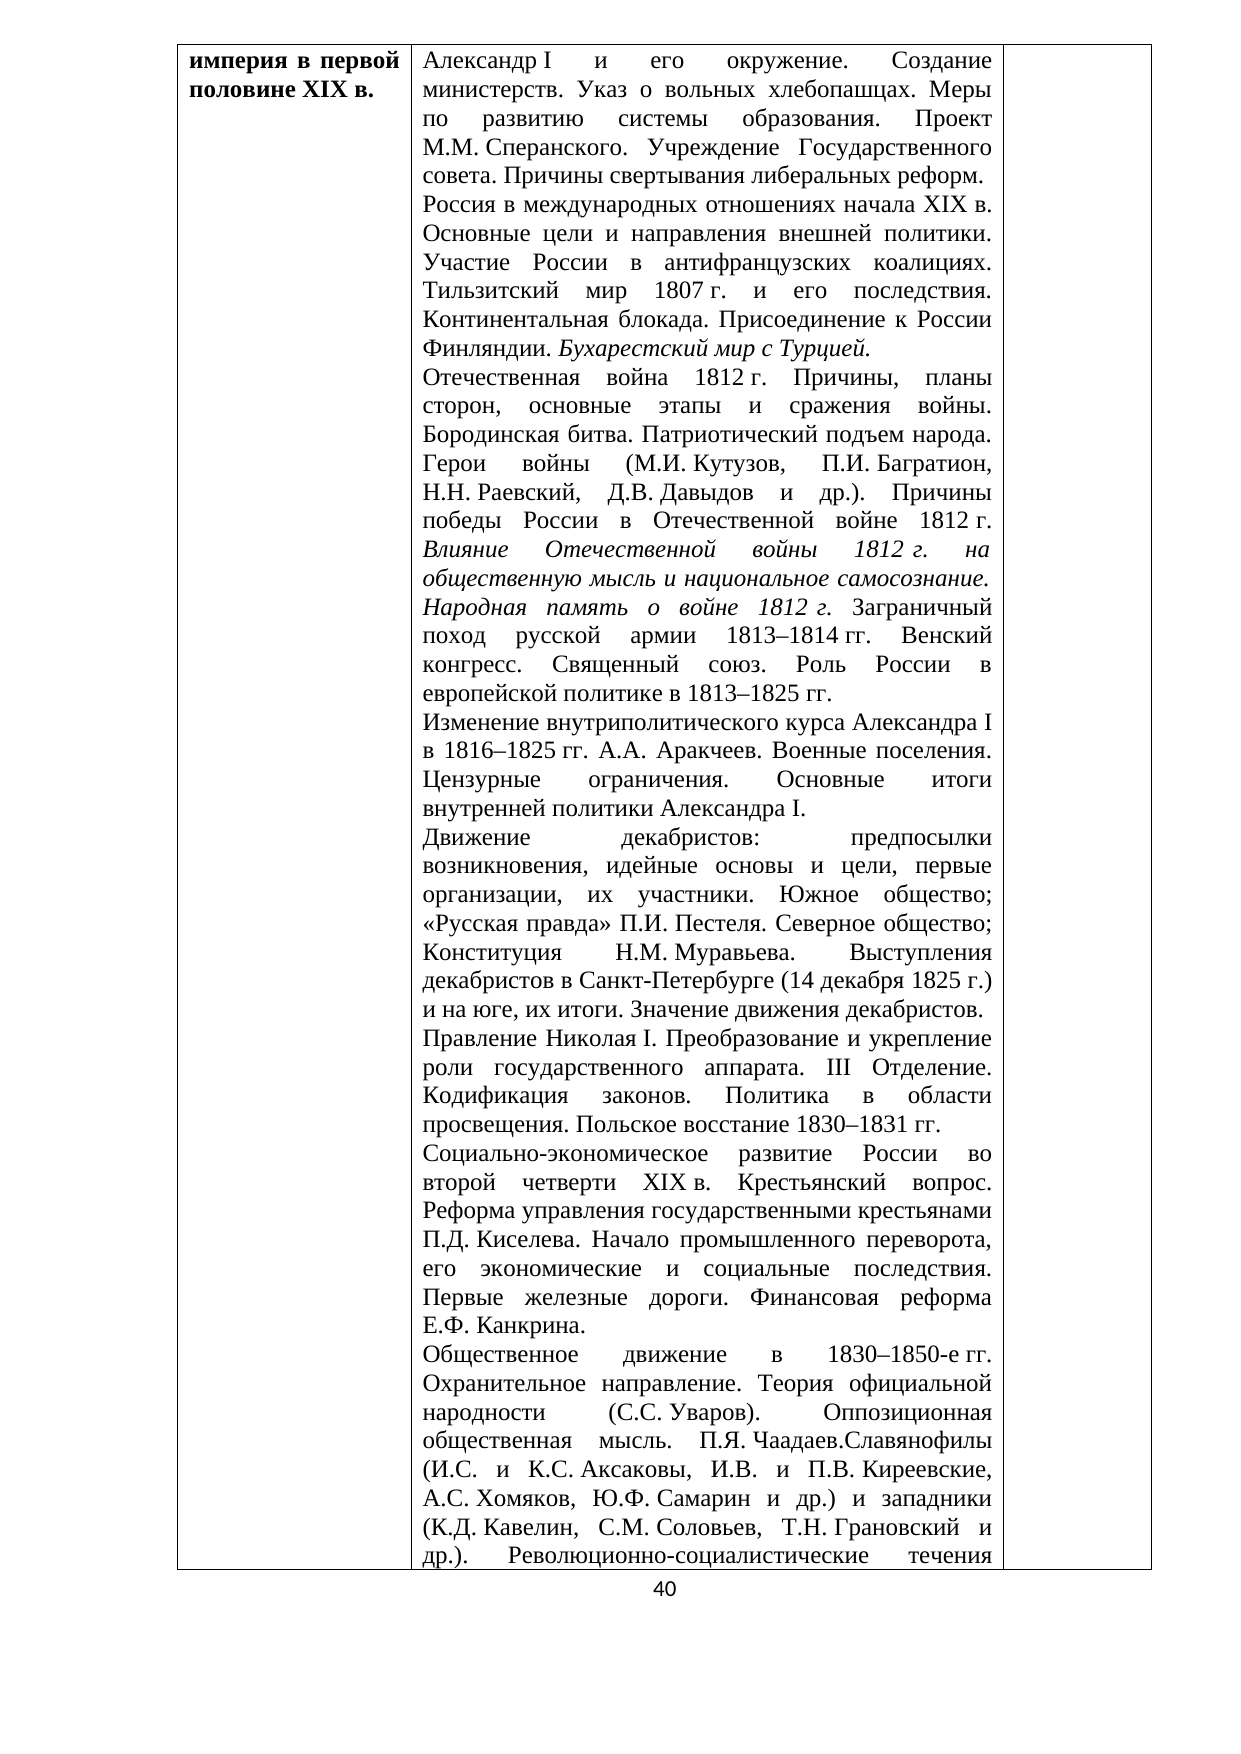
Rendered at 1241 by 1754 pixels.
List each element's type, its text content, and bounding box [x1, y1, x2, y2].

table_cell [178, 45, 411, 1569]
table_cell 9 [1004, 45, 1151, 1569]
